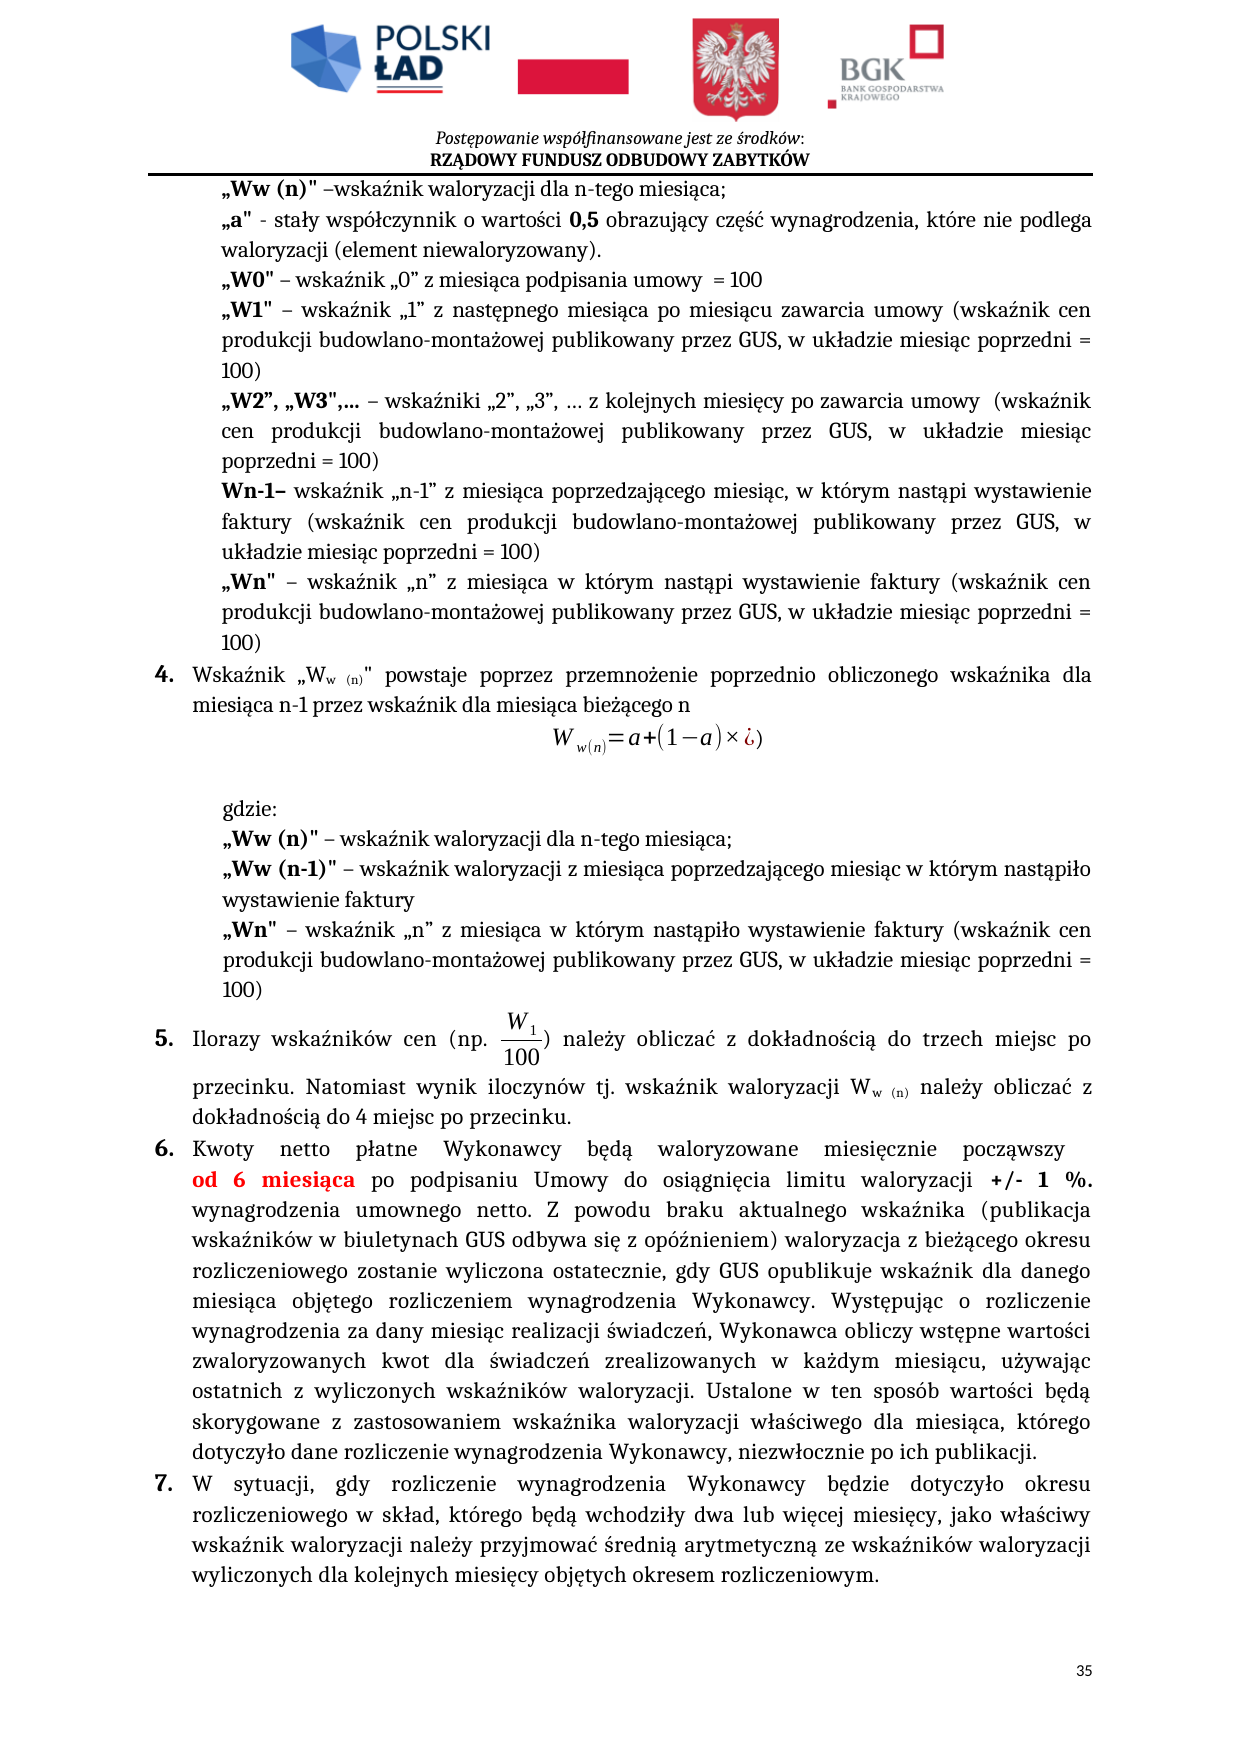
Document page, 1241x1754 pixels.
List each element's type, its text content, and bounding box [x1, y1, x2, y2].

list Kwoty netto płatne Wykonawcy będą waloryzowane miesięcznie począwszy od 6 miesiąca po podpisaniu Umowy do osiągnięcia limitu waloryzacji +/- 1 %. wynagrodzenia umownego netto. Z powodu braku aktualnego wskaźnika (publikacja wskaźników w biuletynach GUS odbywa się z opóźnieniem) waloryzacja z bieżącego okresu rozliczeniowego zostanie wyliczona ostatecznie, gdy GUS opublikuje wskaźnik dla danego miesiąca objętego rozliczeniem wynagrodzenia Wykonawcy. Występując o rozliczenie wynagrodzenia za dany miesiąc realizacji świadczeń, Wykonawca obliczy wstępne wartości zwaloryzowanych kwot dla świadczeń zrealizowanych w każdym miesiącu, używając ostatnich z wyliczonych wskaźników waloryzacji. Ustalone w ten sposób wartości będą skorygowane z zastosowaniem wskaźnika waloryzacji właściwego dla miesiąca, którego dotyczyło dane rozliczenie wynagrodzenia Wykonawcy, niezwłocznie po ich publikacji. [154, 1134, 1093, 1465]
list „a" - stały współczynnik o wartości 0,5 obrazujący część wynagrodzenia, które nie podlega waloryzacji (element niewaloryzowany). [221, 206, 1093, 263]
list gdzie: [223, 796, 1093, 822]
list „Ww (n)" – wskaźnik waloryzacji dla n-tego miesiąca; [223, 826, 1093, 852]
list „W1" – wskaźnik „1” z następnego miesiąca po miesiącu zawarcia umowy (wskaźnik cen produkcji budowlano-montażowej publikowany przez GUS, w układzie miesiąc poprzedni = 100) [221, 297, 1093, 384]
list Ilorazy wskaźników cen (np. ) należy obliczać z dokładnością do trzech miejsc po przecinku. Natomiast wynik iloczynów tj. wskaźnik waloryzacji Ww (n) należy obliczać z dokładnością do 4 miejsc po przecinku. [154, 1007, 1093, 1130]
list „Ww (n-1)" – wskaźnik waloryzacji z miesiąca poprzedzającego miesiąc w którym nastąpiło wystawienie faktury [223, 856, 1093, 913]
list „W0" – wskaźnik „0” z miesiąca podpisania umowy = 100 [221, 267, 1093, 293]
list W sytuacji, gdy rozliczenie wynagrodzenia Wykonawcy będzie dotyczyło okresu rozliczeniowego w skład, którego będą wchodziły dwa lub więcej miesięcy, jako właściwy wskaźnik waloryzacji należy przyjmować średnią arytmetyczną ze wskaźników waloryzacji wyliczonych dla kolejnych miesięcy objętych okresem rozliczeniowym. [154, 1469, 1093, 1588]
list „Wn" – wskaźnik „n” z miesiąca w którym nastąpiło wystawienie faktury (wskaźnik cen produkcji budowlano-montażowej publikowany przez GUS, w układzie miesiąc poprzedni = 100) [223, 917, 1093, 1003]
list Wskaźnik „Ww (n)" powstaje poprzez przemnożenie poprzednio obliczonego wskaźnika dla miesiąca n-1 przez wskaźnik dla miesiąca bieżącego n [154, 659, 1093, 718]
list „Ww (n)" –wskaźnik waloryzacji dla n-tego miesiąca; [221, 176, 1093, 202]
list „W2”, „W3",… – wskaźniki „2”, „3”, … z kolejnych miesięcy po zawarcia umowy (wskaźnik cen produkcji budowlano-montażowej publikowany przez GUS, w układzie miesiąc poprzedni = 100) [221, 388, 1093, 474]
list „Wn" – wskaźnik „n” z miesiąca w którym nastąpi wystawienie faktury (wskaźnik cen produkcji budowlano-montażowej publikowany przez GUS, w układzie miesiąc poprzedni = 100) [221, 569, 1093, 656]
text ) [223, 722, 1093, 756]
list Wn-1– wskaźnik „n-1” z miesiąca poprzedzającego miesiąc, w którym nastąpi wystawienie faktury (wskaźnik cen produkcji budowlano-montażowej publikowany przez GUS, w układzie miesiąc poprzedni = 100) [221, 478, 1093, 565]
picture [275, 0, 965, 128]
